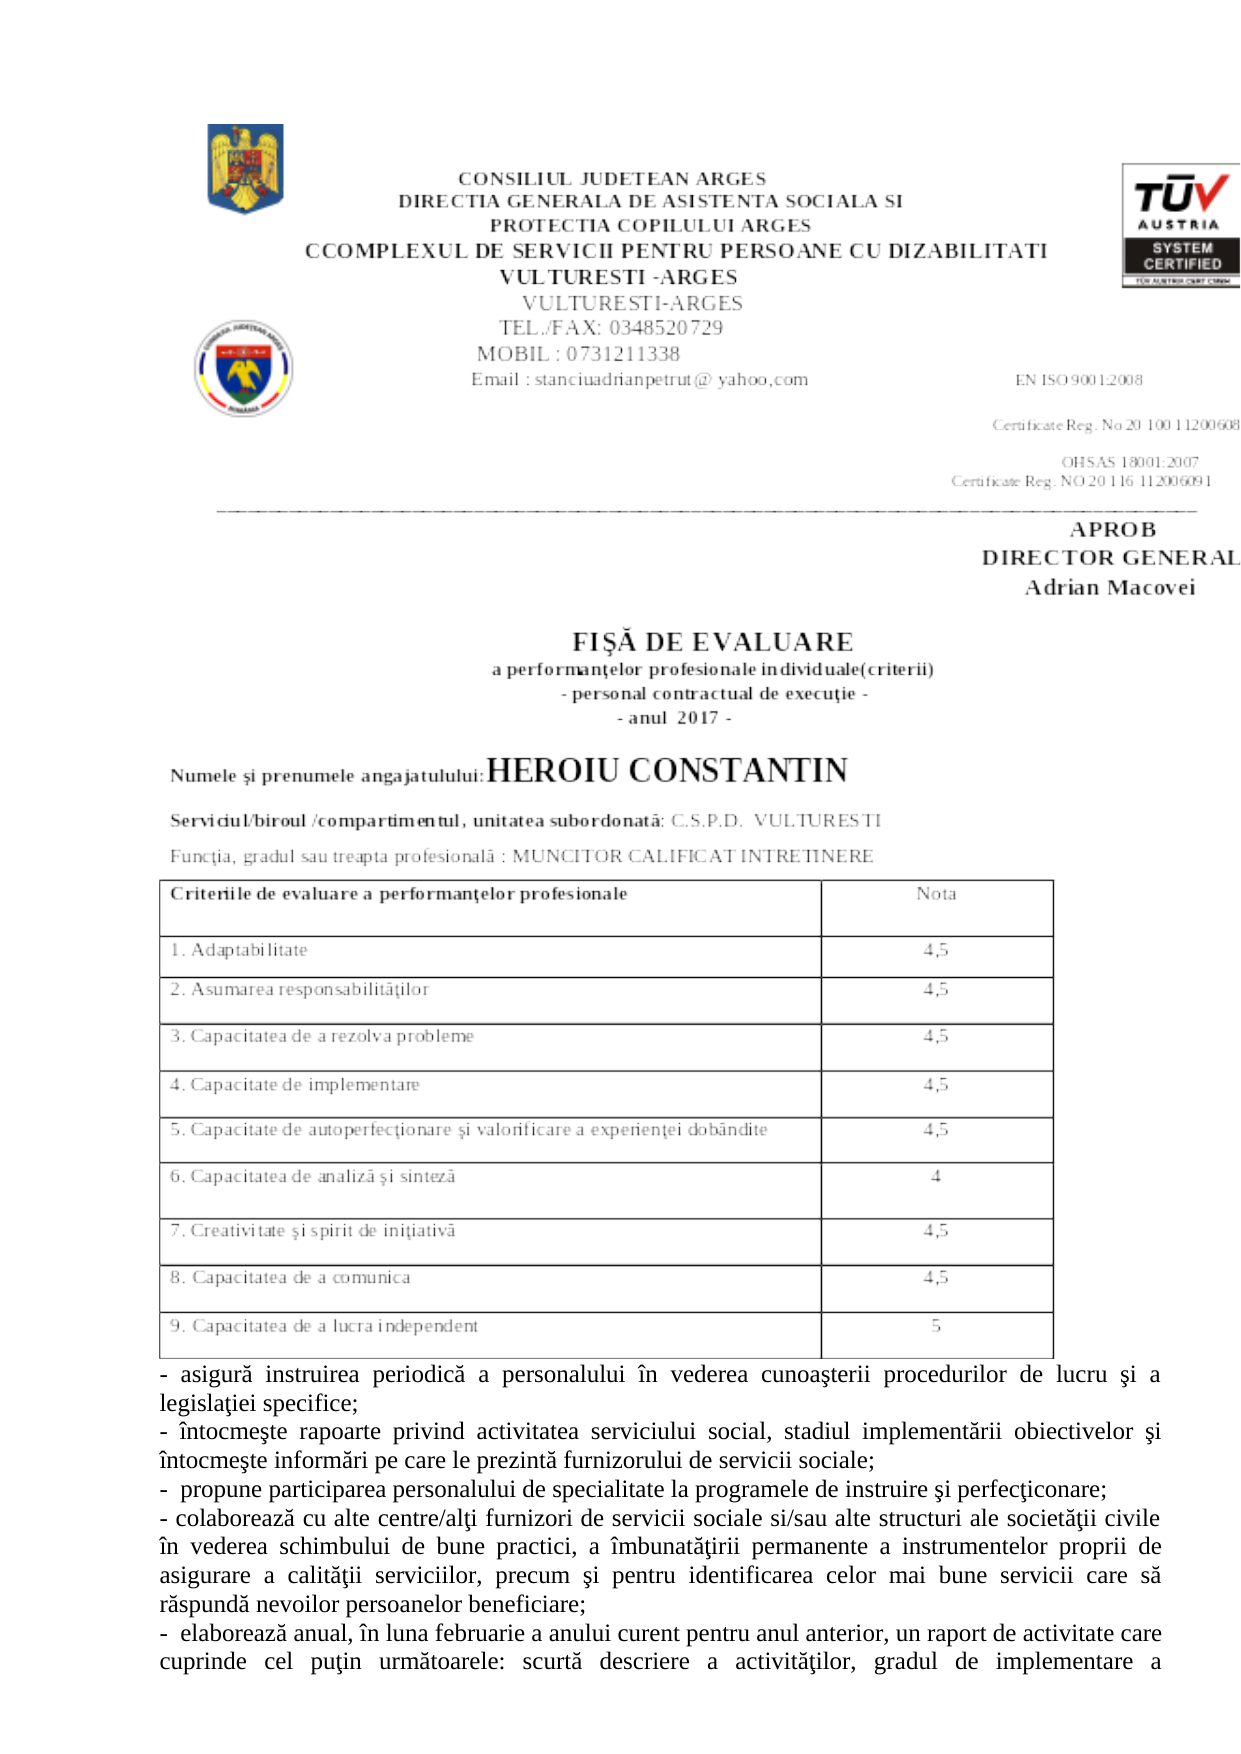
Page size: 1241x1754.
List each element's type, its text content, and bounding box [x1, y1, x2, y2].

text - elaborează anual, în luna februarie a anului curent pentru anul anterior, un raport de activitate care cuprinde cel puţin următoarele: scurtă descriere a activităţilor, gradul de implementare a standardelor de calitate şi problemele întâmpinate, proiecte finanţate, rezultatele controalelor, propuneri pentru îmbunătăţirea condiţiilor de viaţă, inclusiv măsurile care s-au impus din analiza gradului de satisfacţie a beneficiarilor/reprezentanţilor legali faţă de calitatea vieţii din locuinţa maxim protejată; [159, 1618, 1162, 1675]
text - întocmeşte rapoarte privind activitatea serviciului social, stadiul implementării obiectivelor şi întocmeşte informări pe care le prezintă furnizorului de servicii sociale; [159, 1416, 1162, 1474]
text - asigură instruirea periodică a personalului în vederea cunoaşterii procedurilor de lucru şi a legislaţiei specifice; [159, 1359, 1162, 1416]
text - colaborează cu alte centre/alţi furnizori de servicii sociale si/sau alte structuri ale societăţii civile în vederea schimbului de bune practici, a îmbunatăţirii permanente a instrumentelor proprii de asigurare a calităţii serviciilor, precum şi pentru identificarea celor mai bune servicii care să răspundă nevoilor persoanelor beneficiare; [159, 1503, 1162, 1618]
text - propune participarea personalului de specialitate la programele de instruire şi perfecţiconare; [159, 1474, 1162, 1503]
